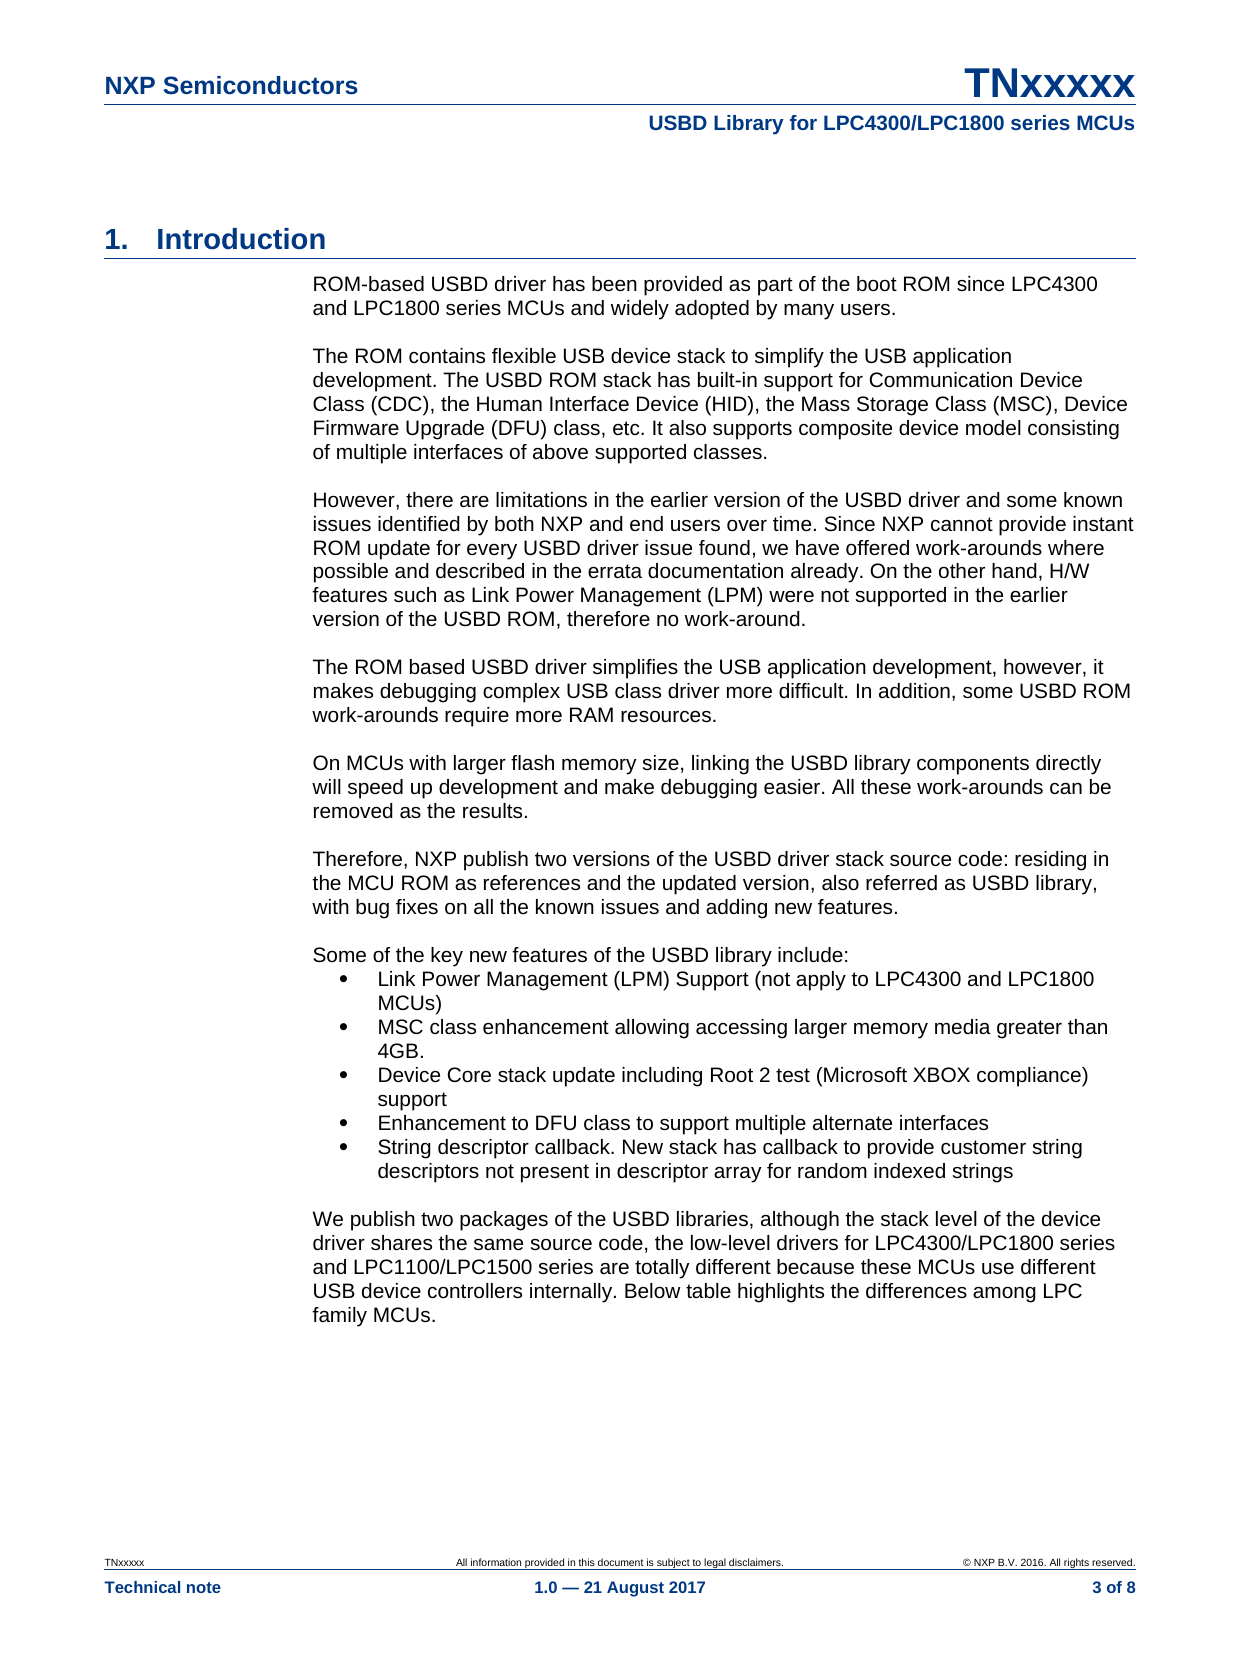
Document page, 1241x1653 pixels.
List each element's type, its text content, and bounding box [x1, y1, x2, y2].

list String descriptor callback. New stack has callback to provide customer string descriptors not present in descriptor array for random indexed strings [340, 1135, 1136, 1183]
list Link Power Management (LPM) Support (not apply to LPC4300 and LPC1800 MCUs) [340, 967, 1136, 1015]
list MSC class enhancement allowing accessing larger memory media greater than 4GB. [340, 1015, 1136, 1063]
text We publish two packages of the USBD libraries, although the stack level of the device driver shares the same source code, the low-level drivers for LPC4300/LPC1800 series and LPC1100/LPC1500 series are totally different because these MCUs use different USB device controllers internally. Below table highlights the differences among LPC family MCUs. [312, 1207, 1136, 1327]
list Enhancement to DFU class to support multiple alternate interfaces [340, 1111, 1136, 1135]
text ROM-based USBD driver has been provided as part of the boot ROM since LPC4300 and LPC1800 series MCUs and widely adopted by many users. [312, 272, 1136, 320]
text Therefore, NXP publish two versions of the USBD driver stack source code: residing in the MCU ROM as references and the updated version, also referred as USBD library, with bug fixes on all the known issues and adding new features. [312, 847, 1136, 919]
text On MCUs with larger flash memory size, linking the USBD library components directly will speed up development and make debugging easier. All these work-arounds can be removed as the results. [312, 751, 1136, 823]
subtitle Introduction [104, 221, 1136, 258]
text The ROM contains flexible USB device stack to simplify the USB application development. The USBD ROM stack has built-in support for Communication Device Class (CDC), the Human Interface Device (HID), the Mass Storage Class (MSC), Device Firmware Upgrade (DFU) class, etc. It also supports composite device model consisting of multiple interfaces of above supported classes. [312, 344, 1136, 463]
text However, there are limitations in the earlier version of the USBD driver and some known issues identified by both NXP and end users over time. Since NXP cannot provide instant ROM update for every USBD driver issue found, we have offered work-arounds where possible and described in the errata documentation already. On the other hand, H/W features such as Link Power Management (LPM) were not supported in the earlier version of the USBD ROM, therefore no work-around. [312, 487, 1136, 631]
text The ROM based USBD driver simplifies the USB application development, however, it makes debugging complex USB class driver more difficult. In addition, some USBD ROM work-arounds require more RAM resources. [312, 655, 1136, 727]
text Some of the key new features of the USBD library include: [312, 943, 1136, 967]
list Device Core stack update including Root 2 test (Microsoft XBOX compliance) support [340, 1063, 1136, 1111]
